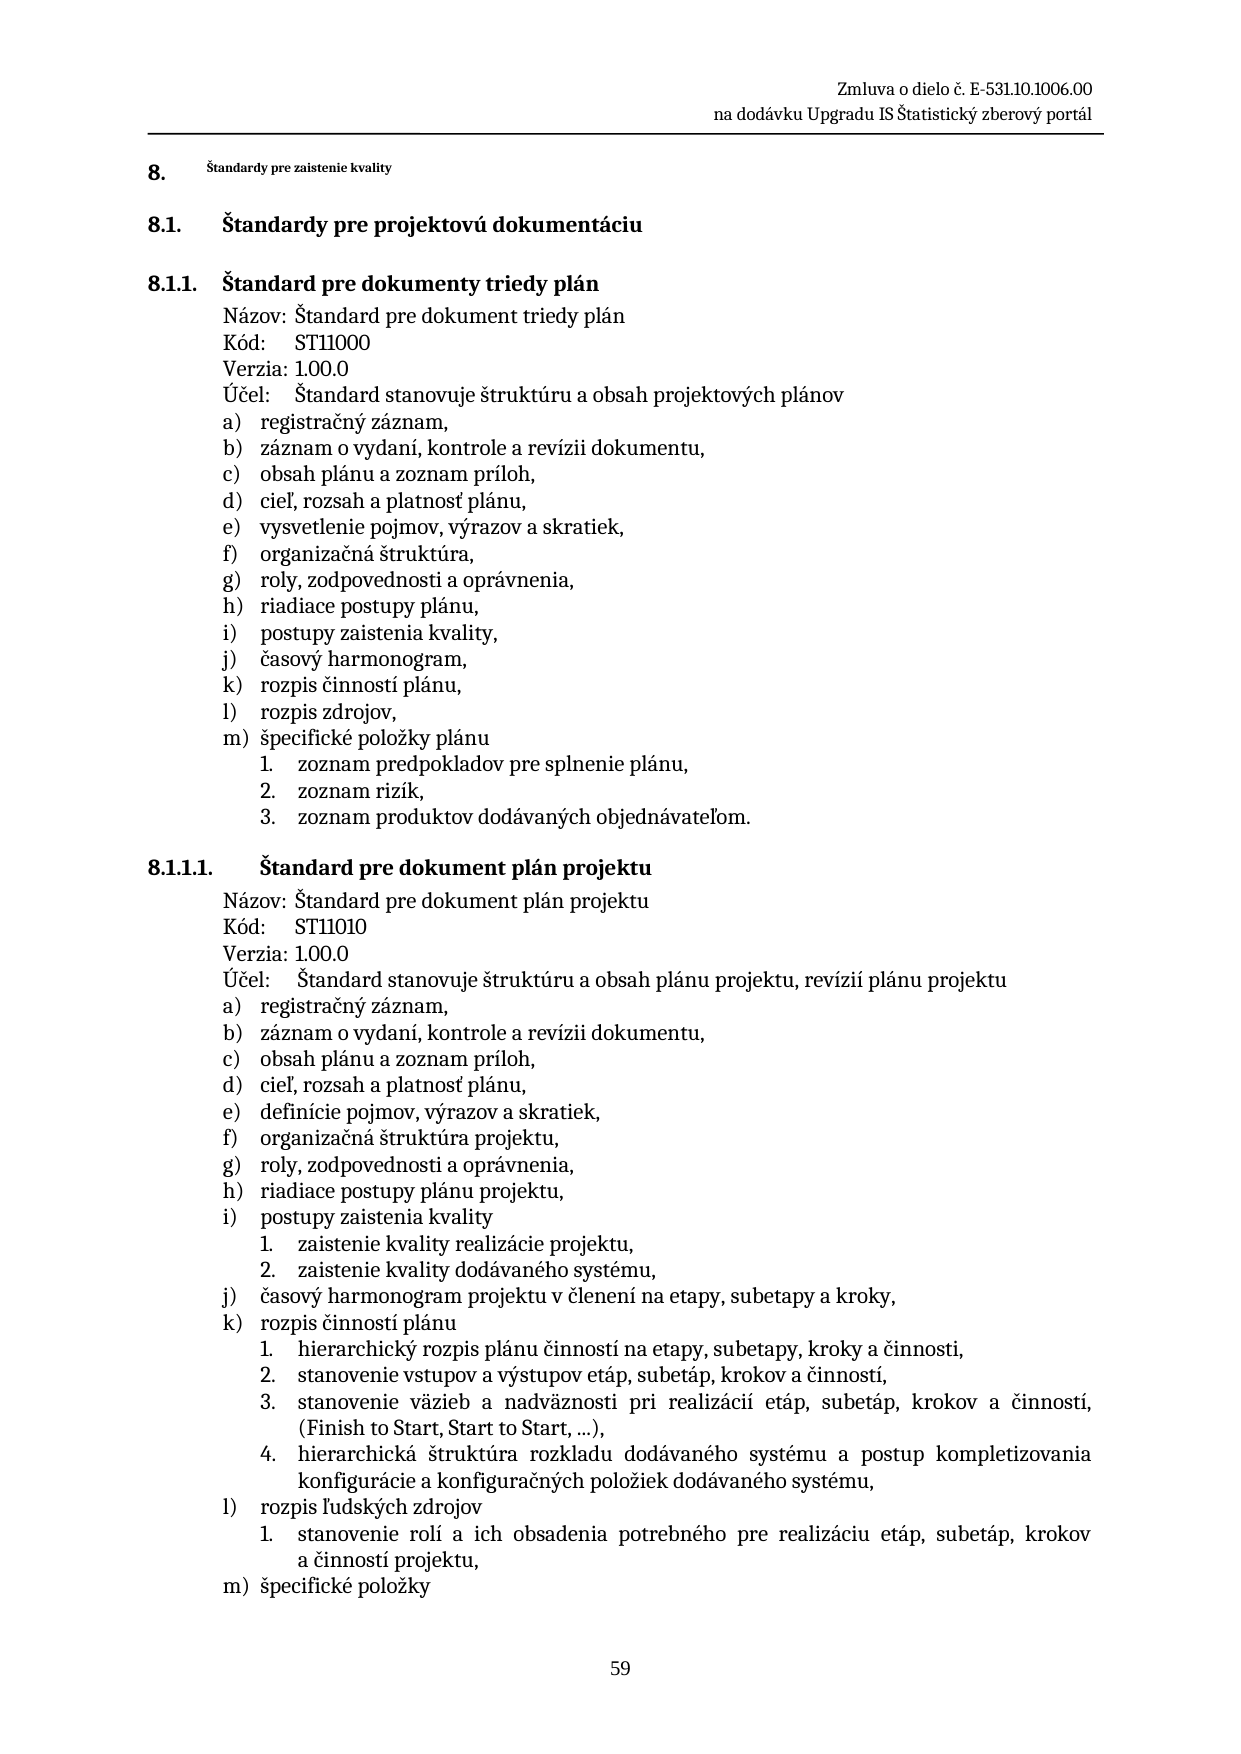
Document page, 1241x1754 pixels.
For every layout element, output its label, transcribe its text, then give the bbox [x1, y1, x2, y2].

list časový harmonogram projektu v členení na etapy, subetapy a kroky, [223, 1283, 1092, 1309]
list stanovenie rolí a ich obsadenia potrebného pre realizáciu etáp, subetáp, krokov a činností projektu, [260, 1520, 1092, 1573]
subtitle Štandard pre dokument plán projektu [148, 855, 1092, 882]
text Kód: ST11010 [223, 914, 1092, 941]
list zaistenie kvality realizácie projektu, [260, 1230, 1092, 1257]
text Účel: Štandard stanovuje štruktúru a obsah plánu projektu, revízií plánu projektu [223, 967, 1092, 993]
text Kód: ST11000 [223, 329, 1092, 356]
list cieľ, rozsah a platnosť plánu, [223, 1072, 1092, 1099]
list organizačná štruktúra projektu, [223, 1125, 1092, 1151]
list rozpis činností plánu [223, 1309, 1092, 1336]
list stanovenie väzieb a nadväznosti pri realizácií etáp, subetáp, krokov a činností, (Finish to Start, Start to Start, ...), [260, 1388, 1092, 1441]
list zoznam predpokladov pre splnenie plánu, [260, 751, 1092, 777]
list špecifické položky plánu [223, 725, 1092, 751]
list hierarchický rozpis plánu činností na etapy, subetapy, kroky a činnosti, [260, 1336, 1092, 1362]
list hierarchická štruktúra rozkladu dodávaného systému a postup kompletizovania konfigurácie a konfiguračných položiek dodávaného systému, [260, 1441, 1092, 1494]
list roly, zodpovednosti a oprávnenia, [223, 1151, 1092, 1178]
list zoznam rizík, [260, 777, 1092, 804]
list rozpis činností plánu, [223, 672, 1092, 698]
list rozpis ľudských zdrojov [223, 1494, 1092, 1520]
list zaistenie kvality dodávaného systému, [260, 1257, 1092, 1283]
list vysvetlenie pojmov, výrazov a skratiek, [223, 514, 1092, 540]
list zoznam produktov dodávaných objednávateľom. [260, 804, 1092, 830]
text Názov: Štandard pre dokument triedy plán [223, 303, 1092, 329]
list roly, zodpovednosti a oprávnenia, [223, 567, 1092, 593]
list postupy zaistenia kvality [223, 1204, 1092, 1230]
list záznam o vydaní, kontrole a revízii dokumentu, [223, 435, 1092, 461]
list definície pojmov, výrazov a skratiek, [223, 1099, 1092, 1125]
list riadiace postupy plánu, [223, 593, 1092, 619]
subtitle Štandardy pre projektovú dokumentáciu [148, 212, 1092, 238]
text Verzia: 1.00.0 [223, 941, 1092, 967]
list špecifické položky [223, 1573, 1092, 1599]
list registračný záznam, [223, 408, 1092, 435]
list cieľ, rozsah a platnosť plánu, [223, 488, 1092, 514]
list rozpis zdrojov, [223, 698, 1092, 725]
text Názov: Štandard pre dokument plán projektu [223, 888, 1092, 914]
subtitle Štandardy pre zaistenie kvality [148, 160, 1092, 187]
text Účel: Štandard stanovuje štruktúru a obsah projektových plánov [223, 382, 1092, 408]
list časový harmonogram, [223, 646, 1092, 672]
list záznam o vydaní, kontrole a revízii dokumentu, [223, 1019, 1092, 1046]
list registračný záznam, [223, 993, 1092, 1019]
list obsah plánu a zoznam príloh, [223, 1046, 1092, 1072]
text Verzia: 1.00.0 [223, 356, 1092, 382]
list organizačná štruktúra, [223, 540, 1092, 567]
list riadiace postupy plánu projektu, [223, 1178, 1092, 1204]
subtitle Štandard pre dokumenty triedy plán [148, 271, 1092, 297]
list stanovenie vstupov a výstupov etáp, subetáp, krokov a činností, [260, 1362, 1092, 1388]
list obsah plánu a zoznam príloh, [223, 461, 1092, 488]
list postupy zaistenia kvality, [223, 619, 1092, 646]
